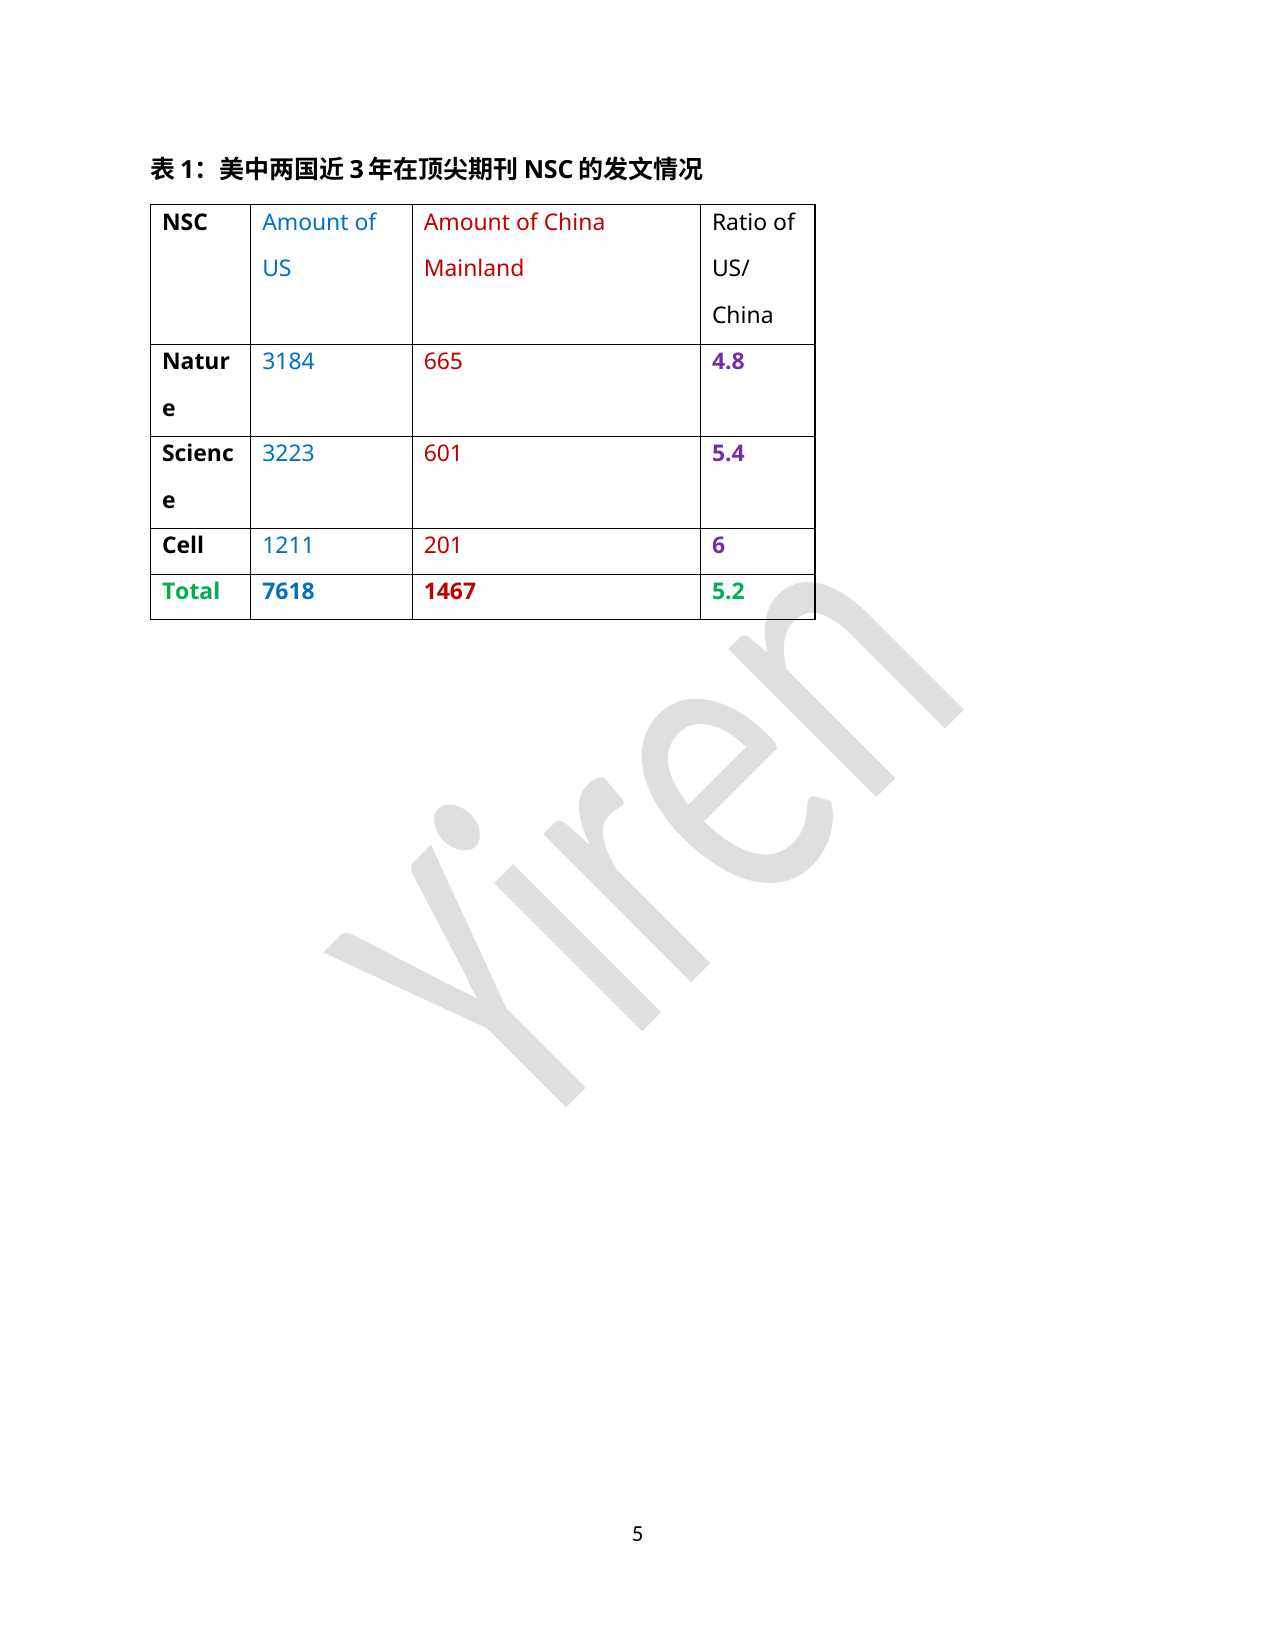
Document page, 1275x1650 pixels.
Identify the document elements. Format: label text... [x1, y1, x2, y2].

table_cell 5.4 [701, 437, 814, 528]
table_header Ratio of US/China [701, 205, 814, 343]
table_cell 1467 [413, 575, 700, 619]
table_cell 4.8 [701, 345, 814, 436]
table_cell Nature [151, 345, 250, 436]
table_cell 5.2 [701, 575, 814, 619]
table_cell Cell [151, 529, 250, 573]
table_cell 601 [413, 437, 700, 528]
table_cell Science [151, 437, 250, 528]
table_header Amount of China Mainland [413, 205, 700, 343]
table_cell Total [151, 575, 250, 619]
table_header Amount of US [251, 205, 412, 343]
table_cell 665 [413, 345, 700, 436]
table_cell 3184 [251, 345, 412, 436]
table_cell 7618 [251, 575, 412, 619]
text 表1：美中两国近3年在顶尖期刊NSC的发文情况 [150, 150, 1125, 186]
table_header NSC [151, 205, 250, 343]
table_cell 201 [413, 529, 700, 573]
table_cell 6 [701, 529, 814, 573]
table_cell 1211 [251, 529, 412, 573]
table_cell 3223 [251, 437, 412, 528]
